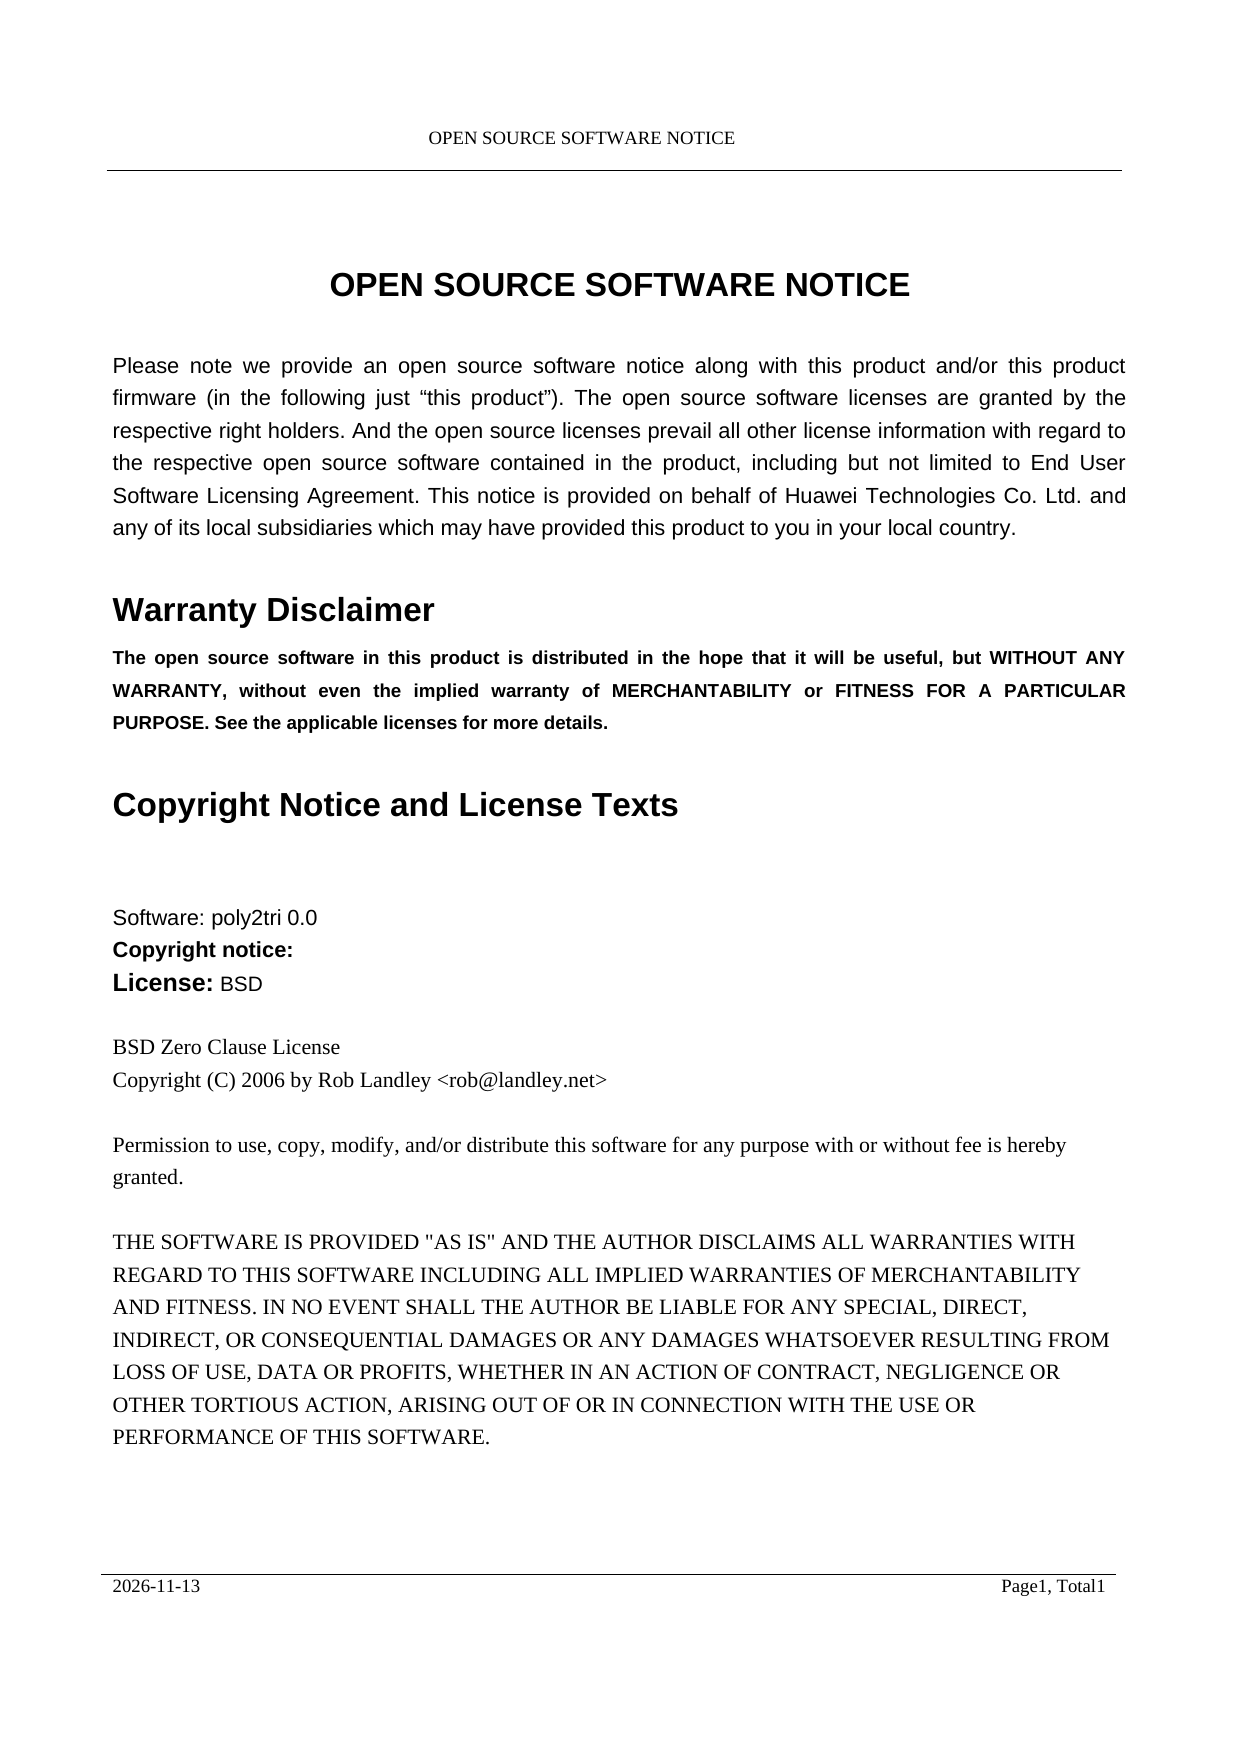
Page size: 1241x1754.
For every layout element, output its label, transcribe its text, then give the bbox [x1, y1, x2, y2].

text Copyright notice: [112, 933, 1128, 966]
text OPEN SOURCE SOFTWARE NOTICE [112, 251, 1128, 316]
text Please note we provide an open source software notice along with this product and/or this product firmware (in the following just “this product”). The open source software licenses are granted by the respective right holders. And the open source licenses prevail all other license information with regard to the respective open source software contained in the product, including but not limited to End User Software Licensing Agreement. This notice is provided on behalf of Huawei Technologies Co. Ltd. and any of its local subsidiaries which may have provided this product to you in your local country. [112, 349, 1128, 544]
text Warranty Disclaimer [112, 576, 1128, 641]
text The open source software in this product is distributed in the hope that it will be useful, but WITHOUT ANY WARRANTY, without even the implied warranty of MERCHANTABILITY or FITNESS FOR A PARTICULAR PURPOSE. See the applicable licenses for more details. [112, 641, 1128, 739]
text Copyright Notice and License Texts [112, 771, 1128, 836]
text License: BSD BSD Zero Clause License Copyright (C) 2006 by Rob Landley <rob@landley.net> Permission to use, copy, modify, and/or distribute this software for any purpose with or without fee is hereby granted. THE SOFTWARE IS PROVIDED "AS IS" AND THE AUTHOR DISCLAIMS ALL WARRANTIES WITH REGARD TO THIS SOFTWARE INCLUDING ALL IMPLIED WARRANTIES OF MERCHANTABILITY AND FITNESS. IN NO EVENT SHALL THE AUTHOR BE LIABLE FOR ANY SPECIAL, DIRECT, INDIRECT, OR CONSEQUENTIAL DAMAGES OR ANY DAMAGES WHATSOEVER RESULTING FROM LOSS OF USE, DATA OR PROFITS, WHETHER IN AN ACTION OF CONTRACT, NEGLIGENCE OR OTHER TORTIOUS ACTION, ARISING OUT OF OR IN CONNECTION WITH THE USE OR PERFORMANCE OF THIS SOFTWARE. [112, 966, 1128, 1486]
text Software: poly2tri 0.0 [112, 901, 1128, 933]
